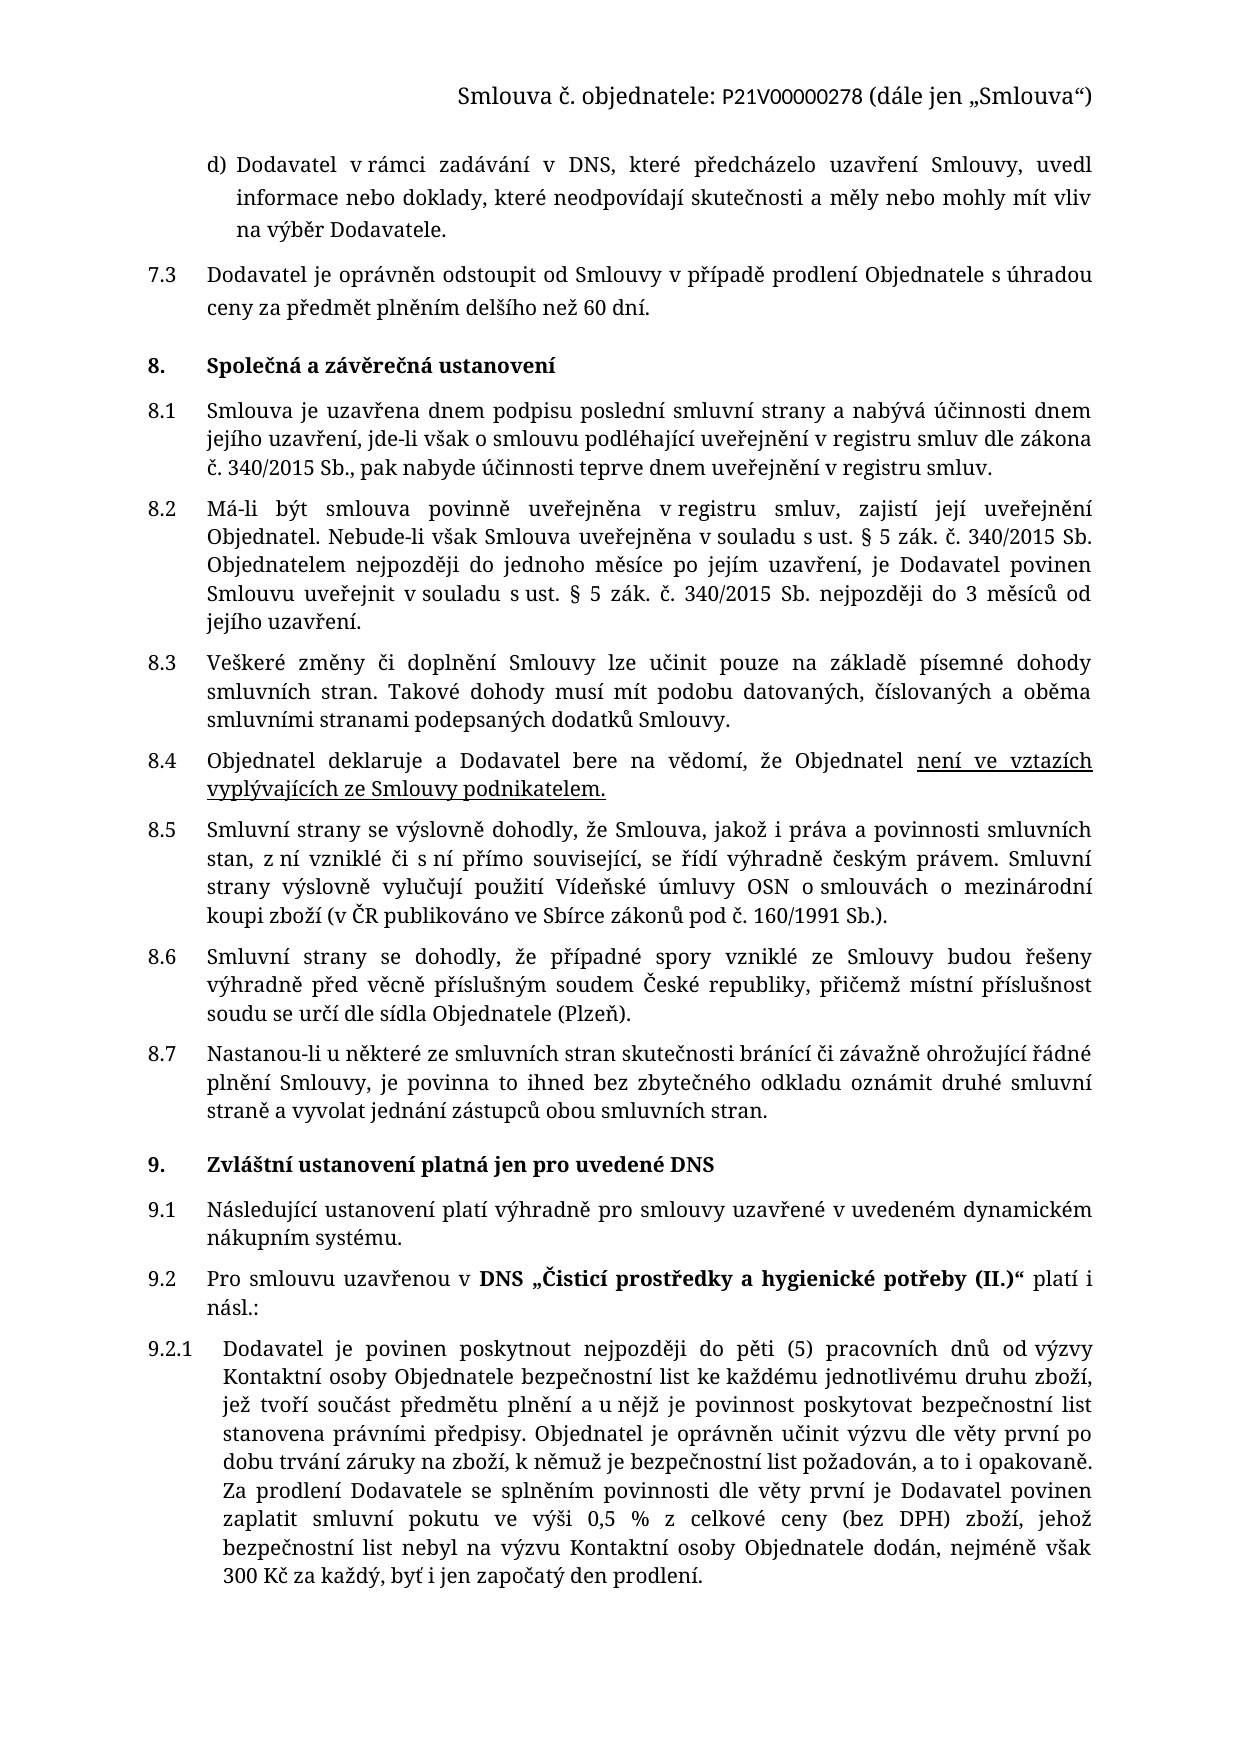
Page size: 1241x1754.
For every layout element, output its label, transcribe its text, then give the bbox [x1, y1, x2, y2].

list Dodavatel je povinen poskytnout nejpozději do pěti (5) pracovních dnů od výzvy Kontaktní osoby Objednatele bezpečnostní list ke každému jednotlivému druhu zboží, jež tvoří součást předmětu plnění a u nějž je povinnost poskytovat bezpečnostní list stanovena právními předpisy. Objednatel je oprávněn učinit výzvu dle věty první po dobu trvání záruky na zboží, k němuž je bezpečnostní list požadován, a to i opakovaně. Za prodlení Dodavatele se splněním povinnosti dle věty první je Dodavatel povinen zaplatit smluvní pokutu ve výši 0,5 % z celkové ceny (bez DPH) zboží, jehož bezpečnostní list nebyl na výzvu Kontaktní osoby Objednatele dodán, nejméně však 300 Kč za každý, byť i jen započatý den prodlení. [148, 1334, 1093, 1590]
list Smlouva je uzavřena dnem podpisu poslední smluvní strany a nabývá účinnosti dnem jejího uzavření, jde-li však o smlouvu podléhající uveřejnění v registru smluv dle zákona č. 340/2015 Sb., pak nabyde účinnosti teprve dnem uveřejnění v registru smluv. [148, 396, 1093, 481]
list Veškeré změny či doplnění Smlouvy lze učinit pouze na základě písemné dohody smluvních stran. Takové dohody musí mít podobu datovaných, číslovaných a oběma smluvními stranami podepsaných dodatků Smlouvy. [148, 648, 1093, 734]
list Společná a závěrečná ustanovení [148, 351, 1093, 379]
list Smluvní strany se výslovně dohodly, že Smlouva, jakož i práva a povinnosti smluvních stan, z ní vzniklé či s ní přímo související, se řídí výhradně českým právem. Smluvní strany výslovně vylučují použití Vídeňské úmluvy OSN o smlouvách o mezinárodní koupi zboží (v ČR publikováno ve Sbírce zákonů pod č. 160/1991 Sb.). [148, 816, 1093, 929]
list Smluvní strany se dohodly, že případné spory vzniklé ze Smlouvy budou řešeny výhradně před věcně příslušným soudem České republiky, přičemž místní příslušnost soudu se určí dle sídla Objednatele (Plzeň). [148, 942, 1093, 1027]
list Zvláštní ustanovení platná jen pro uvedené DNS [148, 1150, 1093, 1178]
list Objednatel deklaruje a Dodavatel bere na vědomí, že Objednatel není ve vztazích vyplývajících ze Smlouvy podnikatelem. [148, 746, 1093, 803]
list Následující ustanovení platí výhradně pro smlouvy uzavřené v uvedeném dynamickém nákupním systému. [148, 1195, 1093, 1252]
list Má-li být smlouva povinně uveřejněna v registru smluv, zajistí její uveřejnění Objednatel. Nebude-li však Smlouva uveřejněna v souladu s ust. § 5 zák. č. 340/2015 Sb. Objednatelem nejpozději do jednoho měsíce po jejím uzavření, je Dodavatel povinen Smlouvu uveřejnit v souladu s ust. § 5 zák. č. 340/2015 Sb. nejpozději do 3 měsíců od jejího uzavření. [148, 494, 1093, 636]
list Nastanou-li u některé ze smluvních stran skutečnosti bránící či závažně ohrožující řádné plnění Smlouvy, je povinna to ihned bez zbytečného odkladu oznámit druhé smluvní straně a vyvolat jednání zástupců obou smluvních stran. [148, 1039, 1093, 1125]
list Dodavatel v rámci zadávání v DNS, které předcházelo uzavření Smlouvy, uvedl informace nebo doklady, které neodpovídají skutečnosti a měly nebo mohly mít vliv na výběr Dodavatele. [207, 150, 1093, 244]
list Dodavatel je oprávněn odstoupit od Smlouvy v případě prodlení Objednatele s úhradou ceny za předmět plněním delšího než 60 dní. [148, 261, 1093, 322]
list Pro smlouvu uzavřenou v DNS „Čisticí prostředky a hygienické potřeby (II.)“ platí i násl.: [148, 1264, 1093, 1321]
